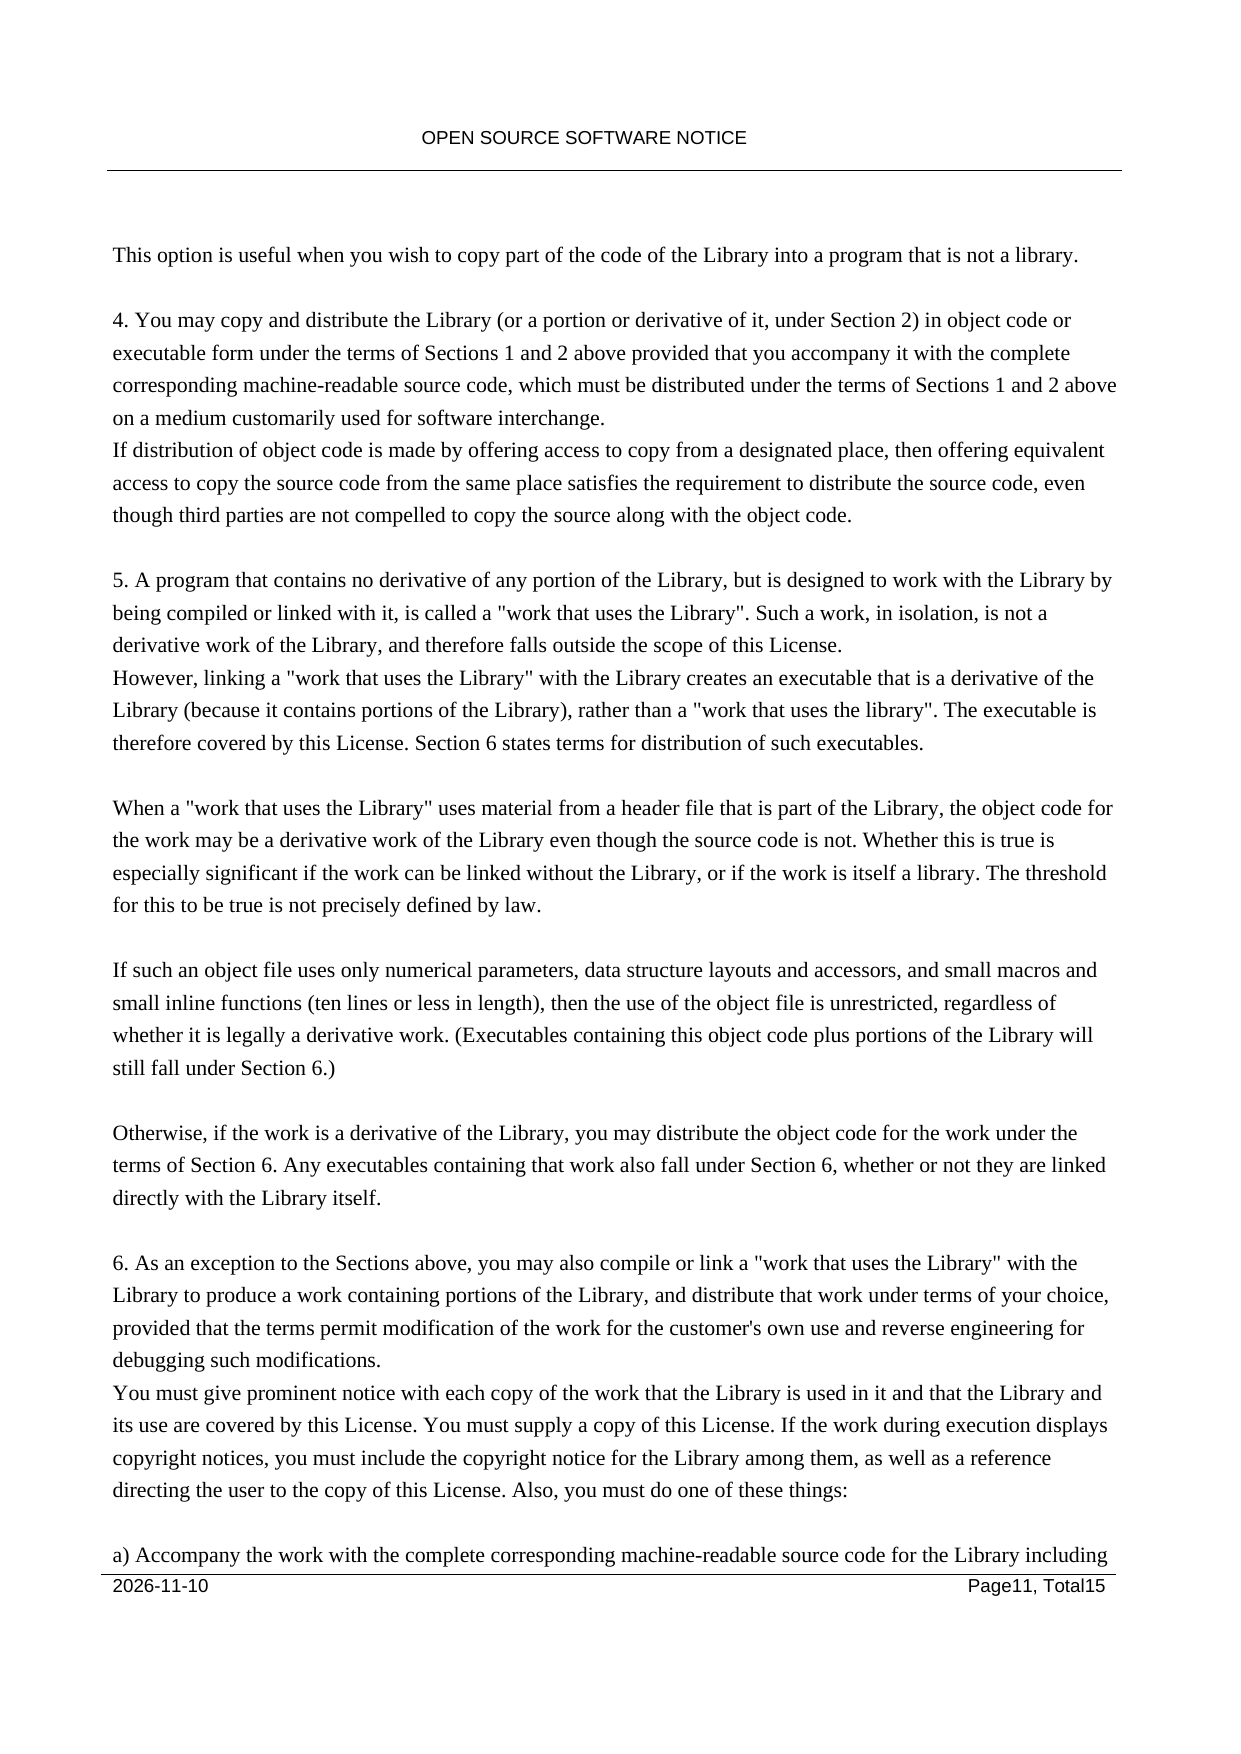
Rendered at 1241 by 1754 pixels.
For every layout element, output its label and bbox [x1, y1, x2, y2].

text [112, 206, 1128, 1571]
